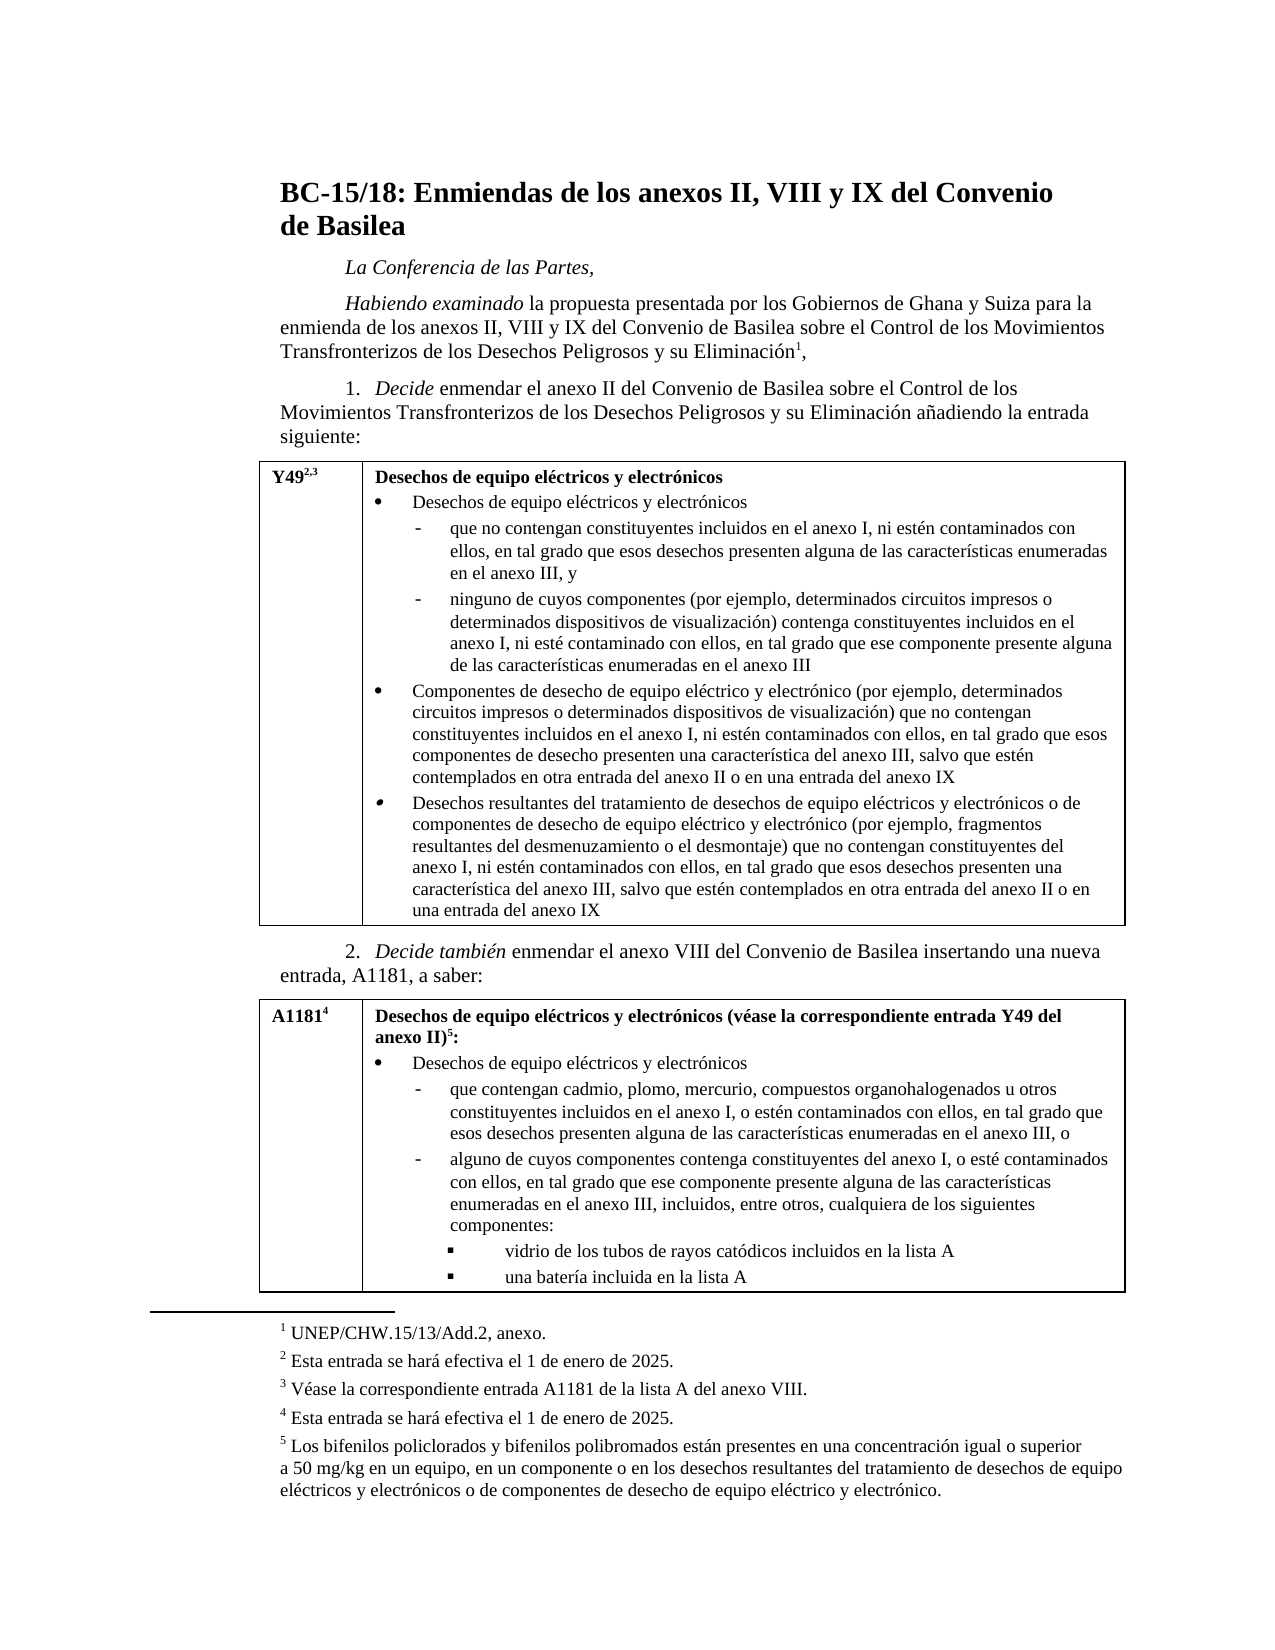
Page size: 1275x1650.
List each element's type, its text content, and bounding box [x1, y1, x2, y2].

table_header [363, 1000, 1124, 1291]
text La Conferencia de las Partes, [280, 254, 1125, 279]
table_header Y49, [260, 462, 362, 925]
list Decide enmendar el anexo II del Convenio de Basilea sobre el Control de los Movimientos Transfronterizos de los Desechos Peligrosos y su Eliminación añadiendo la entrada siguiente: [280, 376, 1125, 448]
list Decide también enmendar el anexo VIII del Convenio de Basilea insertando una nueva entrada, A1181, a saber: [280, 939, 1125, 987]
table_header Desechos de equipo eléctricos y electrónicos Desechos de equipo eléctricos y electrónicos que no contengan constituyentes incluidos en el anexo I, ni estén contaminados con ellos, en tal grado que esos desechos presenten alguna de las características enumeradas en el anexo III, y ninguno de cuyos componentes (por ejemplo, determinados circuitos impresos o determinados dispositivos de visualización) contenga constituyentes incluidos en el anexo I, ni esté contaminado con ellos, en tal grado que ese componente presente alguna de las características enumeradas en el anexo III Componentes de desecho de equipo eléctrico y electrónico (por ejemplo, determinados circuitos impresos o determinados dispositivos de visualización) que no contengan constituyentes incluidos en el anexo I, ni estén contaminados con ellos, en tal grado que esos componentes de desecho presenten una característica del anexo III, salvo que estén contemplados en otra entrada del anexo II o en una entrada del anexo IX Desechos resultantes del tratamiento de desechos de equipo eléctricos y electrónicos o de componentes de desecho de equipo eléctrico y electrónico (por ejemplo, fragmentos resultantes del desmenuzamiento o el desmontaje) que no contengan constituyentes del anexo I, ni estén contaminados con ellos, en tal grado que esos desechos presenten una característica del anexo III, salvo que estén contemplados en otra entrada del anexo II o en una entrada del anexo IX [363, 462, 1124, 925]
table_header A1181 [260, 1000, 362, 1291]
text Habiendo examinado la propuesta presentada por los Gobiernos de Ghana y Suiza para la enmienda de los anexos II, VIII y IX del Convenio de Basilea sobre el Control de los Movimientos Transfronterizos de los Desechos Peligrosos y su Eliminación, [280, 291, 1125, 363]
text BC-15/18: Enmiendas de los anexos II, VIII y IX del Convenio de Basilea [150, 175, 1095, 242]
